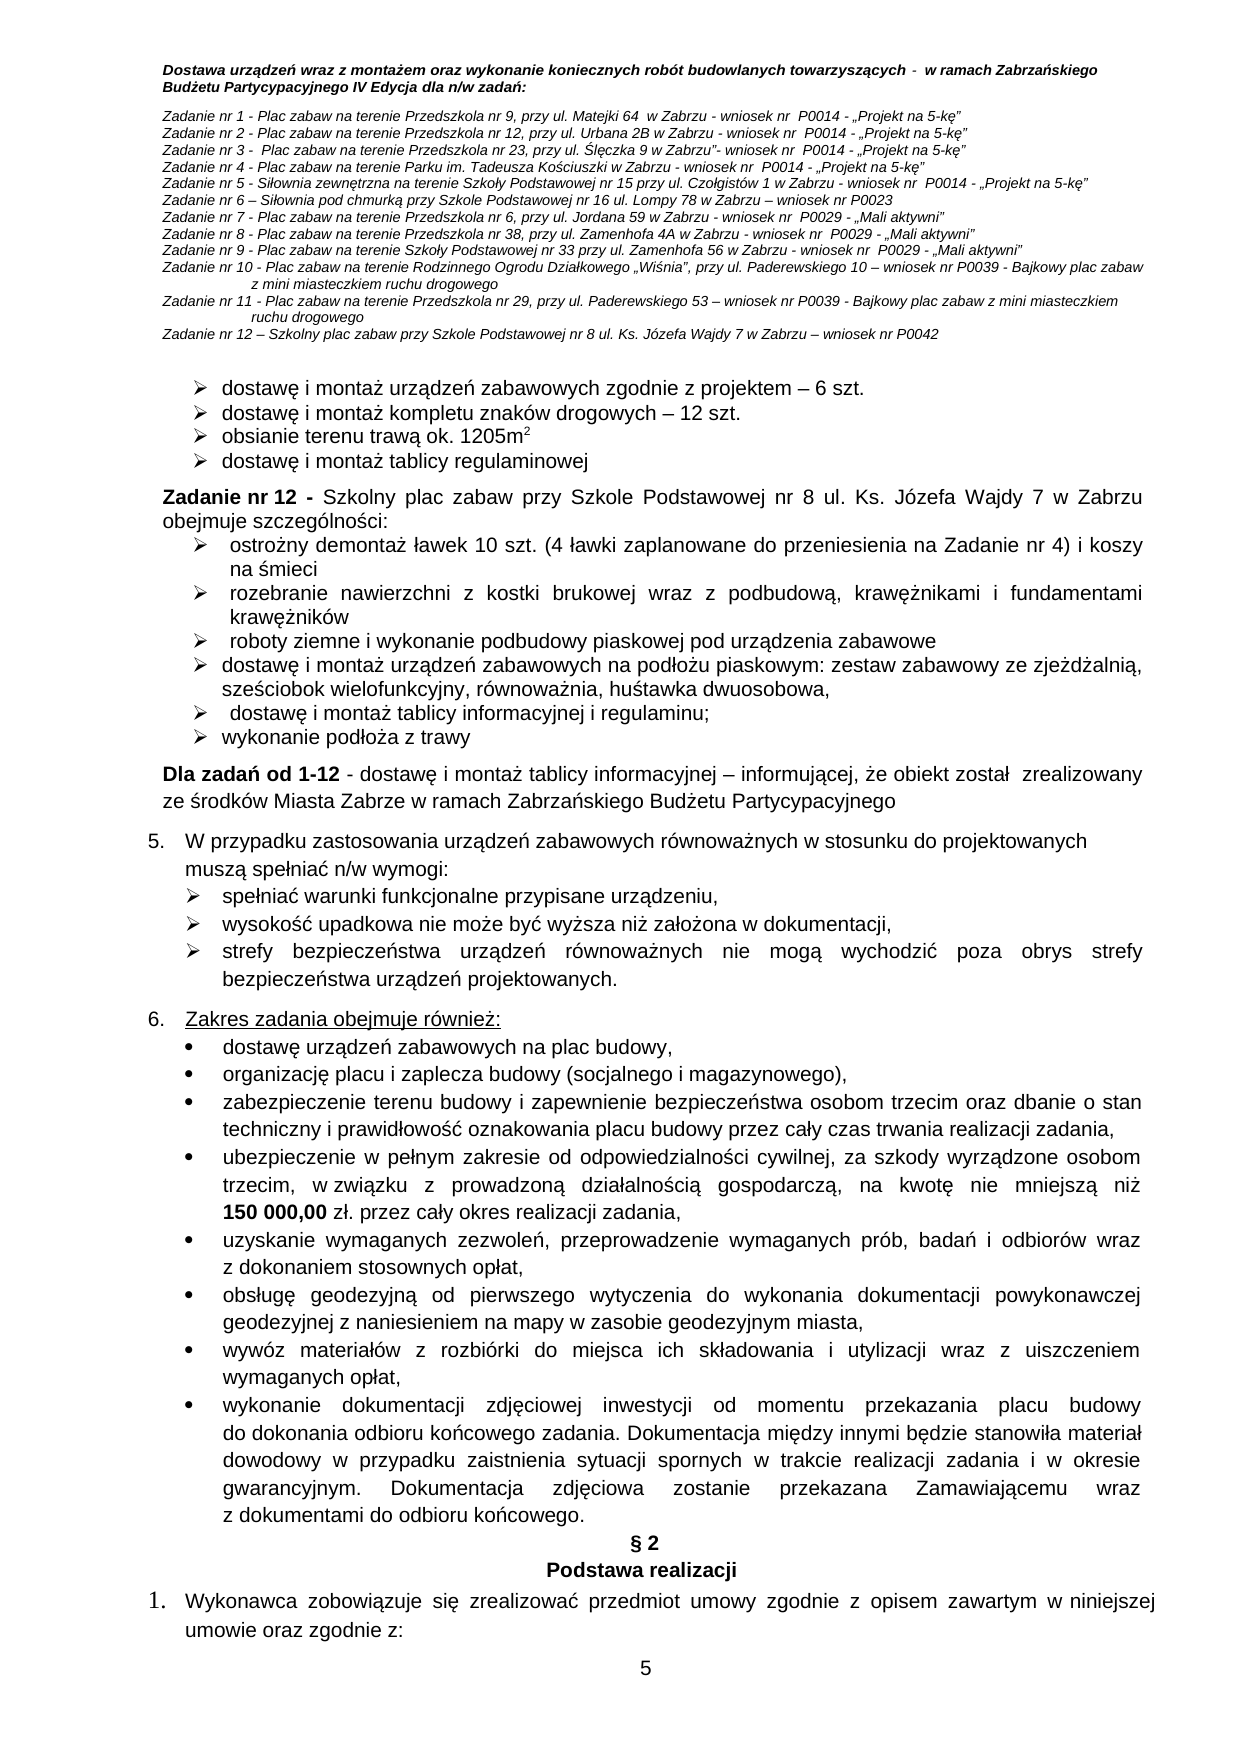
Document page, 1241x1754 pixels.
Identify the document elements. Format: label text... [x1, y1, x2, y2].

list uzyskanie wymaganych zezwoleń, przeprowadzenie wymaganych prób, badań i odbiorów wraz z dokonaniem stosownych opłat, [185, 1227, 1142, 1279]
text Dla zadań od 1-12 - dostawę i montaż tablicy informacyjnej – informującej, że obiekt został zrealizowany ze środków Miasta Zabrze w ramach Zabrzańskiego Budżetu Partycypacyjnego [162, 762, 1144, 813]
list wysokość upadkowa nie może być wyższa niż założona w dokumentacji, [185, 912, 1144, 936]
list W przypadku zastosowania urządzeń zabawowych równoważnych w stosunku do projektowanych muszą spełniać n/w wymogi: [148, 829, 1142, 881]
text § 2 [148, 1530, 1142, 1554]
list organizację placu i zaplecza budowy (socjalnego i magazynowego), [185, 1062, 1142, 1086]
list Wykonawca zobowiązuje się zrealizować przedmiot umowy zgodnie z opisem zawartym w niniejszej umowie oraz zgodnie z: [148, 1585, 1155, 1642]
list dostawę i montaż tablicy informacyjnej i regulaminu; [192, 701, 1144, 725]
list dostawę urządzeń zabawowych na plac budowy, [185, 1034, 1142, 1058]
list zabezpieczenie terenu budowy i zapewnienie bezpieczeństwa osobom trzecim oraz dbanie o stan techniczny i prawidłowość oznakowania placu budowy przez cały czas trwania realizacji zadania, [185, 1090, 1142, 1141]
text Zadanie nr 12 - Szkolny plac zabaw przy Szkole Podstawowej nr 8 ul. Ks. Józefa Wajdy 7 w Zabrzu obejmuje szczególności: [162, 485, 1144, 533]
list roboty ziemne i wykonanie podbudowy piaskowej pod urządzenia zabawowe [192, 629, 1144, 653]
list Zakres zadania obejmuje również: [148, 1007, 1142, 1031]
list strefy bezpieczeństwa urządzeń równoważnych nie mogą wychodzić poza obrys strefy bezpieczeństwa urządzeń projektowanych. [185, 939, 1144, 991]
list dostawę i montaż urządzeń zabawowych zgodnie z projektem – 6 szt. [192, 376, 1144, 400]
text Podstawa realizacji [160, 1558, 1123, 1582]
list wykonanie podłoża z trawy [192, 725, 1144, 749]
list ubezpieczenie w pełnym zakresie od odpowiedzialności cywilnej, za szkody wyrządzone osobom trzecim, w związku z prowadzoną działalnością gospodarczą, na kwotę nie mniejszą niż 150 000,00 zł. przez cały okres realizacji zadania, [185, 1145, 1142, 1224]
list rozebranie nawierzchni z kostki brukowej wraz z podbudową, krawężnikami i fundamentami krawężników [192, 581, 1144, 629]
list ostrożny demontaż ławek 10 szt. (4 ławki zaplanowane do przeniesienia na Zadanie nr 4) i koszy na śmieci [192, 533, 1144, 581]
list dostawę i montaż urządzeń zabawowych na podłożu piaskowym: zestaw zabawowy ze zjeżdżalnią, sześciobok wielofunkcyjny, równoważnia, huśtawka dwuosobowa, [192, 653, 1144, 701]
list wywóz materiałów z rozbiórki do miejsca ich składowania i utylizacji wraz z uiszczeniem wymaganych opłat, [185, 1338, 1142, 1389]
list dostawę i montaż tablicy regulaminowej [192, 448, 1144, 472]
list spełniać warunki funkcjonalne przypisane urządzeniu, [185, 884, 1144, 908]
list obsianie terenu trawą ok. 1205m2 [192, 424, 1144, 448]
list dostawę i montaż kompletu znaków drogowych – 12 szt. [192, 400, 1144, 424]
list wykonanie dokumentacji zdjęciowej inwestycji od momentu przekazania placu budowy do dokonania odbioru końcowego zadania. Dokumentacja między innymi będzie stanowiła materiał dowodowy w przypadku zaistnienia sytuacji spornych w trakcie realizacji zadania i w okresie gwarancyjnym. Dokumentacja zdjęciowa zostanie przekazana Zamawiającemu wraz z dokumentami do odbioru końcowego. [185, 1393, 1142, 1527]
list obsługę geodezyjną od pierwszego wytyczenia do wykonania dokumentacji powykonawczej geodezyjnej z naniesieniem na mapy w zasobie geodezyjnym miasta, [185, 1282, 1142, 1334]
